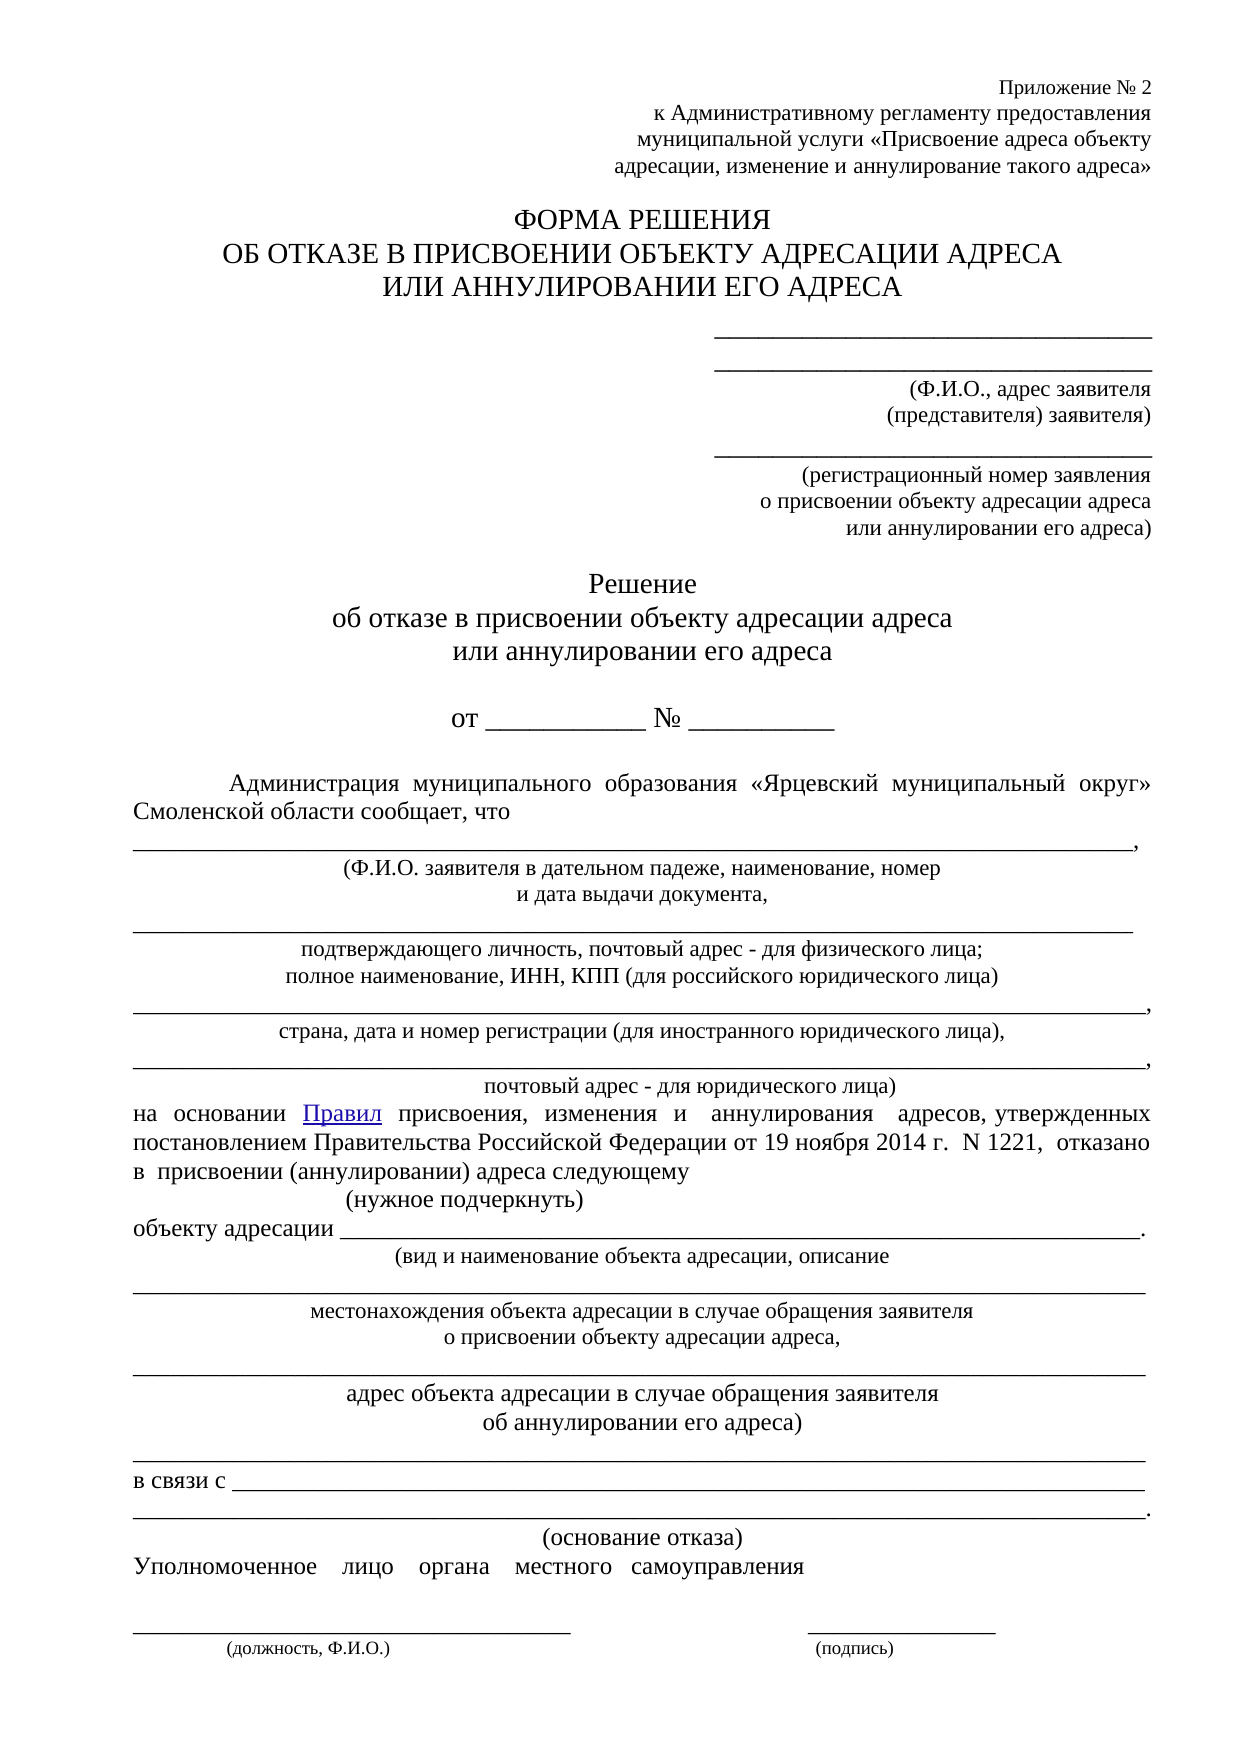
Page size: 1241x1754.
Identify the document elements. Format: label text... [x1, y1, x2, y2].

text _________________________________________________________________________________. [133, 1493, 1152, 1522]
text (представителя) заявителя) [133, 401, 1152, 427]
text (основание отказа) [133, 1522, 1152, 1551]
text адресации, изменение и аннулирование такого адреса» [133, 152, 1152, 178]
text ________________________________________________________________________________ [133, 907, 1152, 935]
text об аннулировании его адреса) [133, 1407, 1152, 1436]
text ___________________________________ _______________ [133, 1608, 1152, 1637]
text (вид и наименование объекта адресации, описание [133, 1242, 1152, 1268]
text ФОРМА РЕШЕНИЯ [133, 202, 1152, 236]
text ______________________________ [133, 427, 1152, 461]
text _________________________________________________________________________________, страна, дата и номер регистрации (для иностранного юридического лица), [133, 988, 1152, 1043]
text и дата выдачи документа, [133, 880, 1152, 907]
text местонахождения объекта адресации в случае обращения заявителя [133, 1297, 1152, 1323]
text (регистрационный номер заявления [133, 461, 1152, 487]
text подтверждающего личность, почтовый адрес - для физического лица; [133, 935, 1152, 962]
text ОБ ОТКАЗЕ В ПРИСВОЕНИИ ОБЪЕКТУ АДРЕСАЦИИ АДРЕСА [133, 236, 1152, 269]
text муниципальной услуги «Присвоение адреса объекту [133, 125, 1152, 152]
text Приложение № 2 к Административному регламенту предоставления [133, 75, 1152, 125]
text или аннулировании его адреса [133, 633, 1152, 667]
text на основании Правил присвоения, изменения и аннулирования адресов, утвержденных постановлением Правительства Российской Федерации от 19 ноября 2014 г. N 1221, отказано в присвоении (аннулировании) адреса следующему [133, 1098, 1152, 1184]
text о присвоении объекту адресации адреса, [133, 1323, 1152, 1350]
text ________________________________________________________________________________, [133, 825, 1152, 854]
text полное наименование, ИНН, КПП (для российского юридического лица) [133, 962, 1152, 988]
text почтовый адрес - для юридического лица) [133, 1072, 1152, 1098]
text ______________________________ [133, 341, 1152, 375]
text (должность, Ф.И.О.) (подпись) [133, 1637, 1152, 1659]
text адрес объекта адресации в случае обращения заявителя [133, 1378, 1152, 1407]
text объекту адресации ________________________________________________________________. [133, 1213, 1152, 1242]
text Решение [133, 566, 1152, 600]
text _________________________________________________________________________________, [133, 1043, 1152, 1072]
text _________________________________________________________________________________ [133, 1268, 1152, 1297]
text _________________________________________________________________________________ [133, 1436, 1152, 1465]
text или аннулировании его адреса) [133, 514, 1152, 540]
text ______________________________ [133, 308, 1152, 341]
text ИЛИ АННУЛИРОВАНИИ ЕГО АДРЕСА [133, 269, 1152, 303]
text об отказе в присвоении объекту адресации адреса [133, 600, 1152, 633]
text в связи с _________________________________________________________________________ [133, 1465, 1152, 1493]
text (Ф.И.О., адрес заявителя [133, 375, 1152, 401]
text о присвоении объекту адресации адреса [133, 487, 1152, 514]
text _________________________________________________________________________________ [133, 1350, 1152, 1378]
text от ___________ № __________ [133, 701, 1152, 734]
text (Ф.И.О. заявителя в дательном падеже, наименование, номер [133, 854, 1152, 880]
text Уполномоченное лицо органа местного самоуправления [133, 1551, 1152, 1580]
text Администрация муниципального образования «Ярцевский муниципальный округ» Смоленской области сообщает, что [133, 768, 1152, 825]
text (нужное подчеркнуть) [133, 1184, 1152, 1213]
